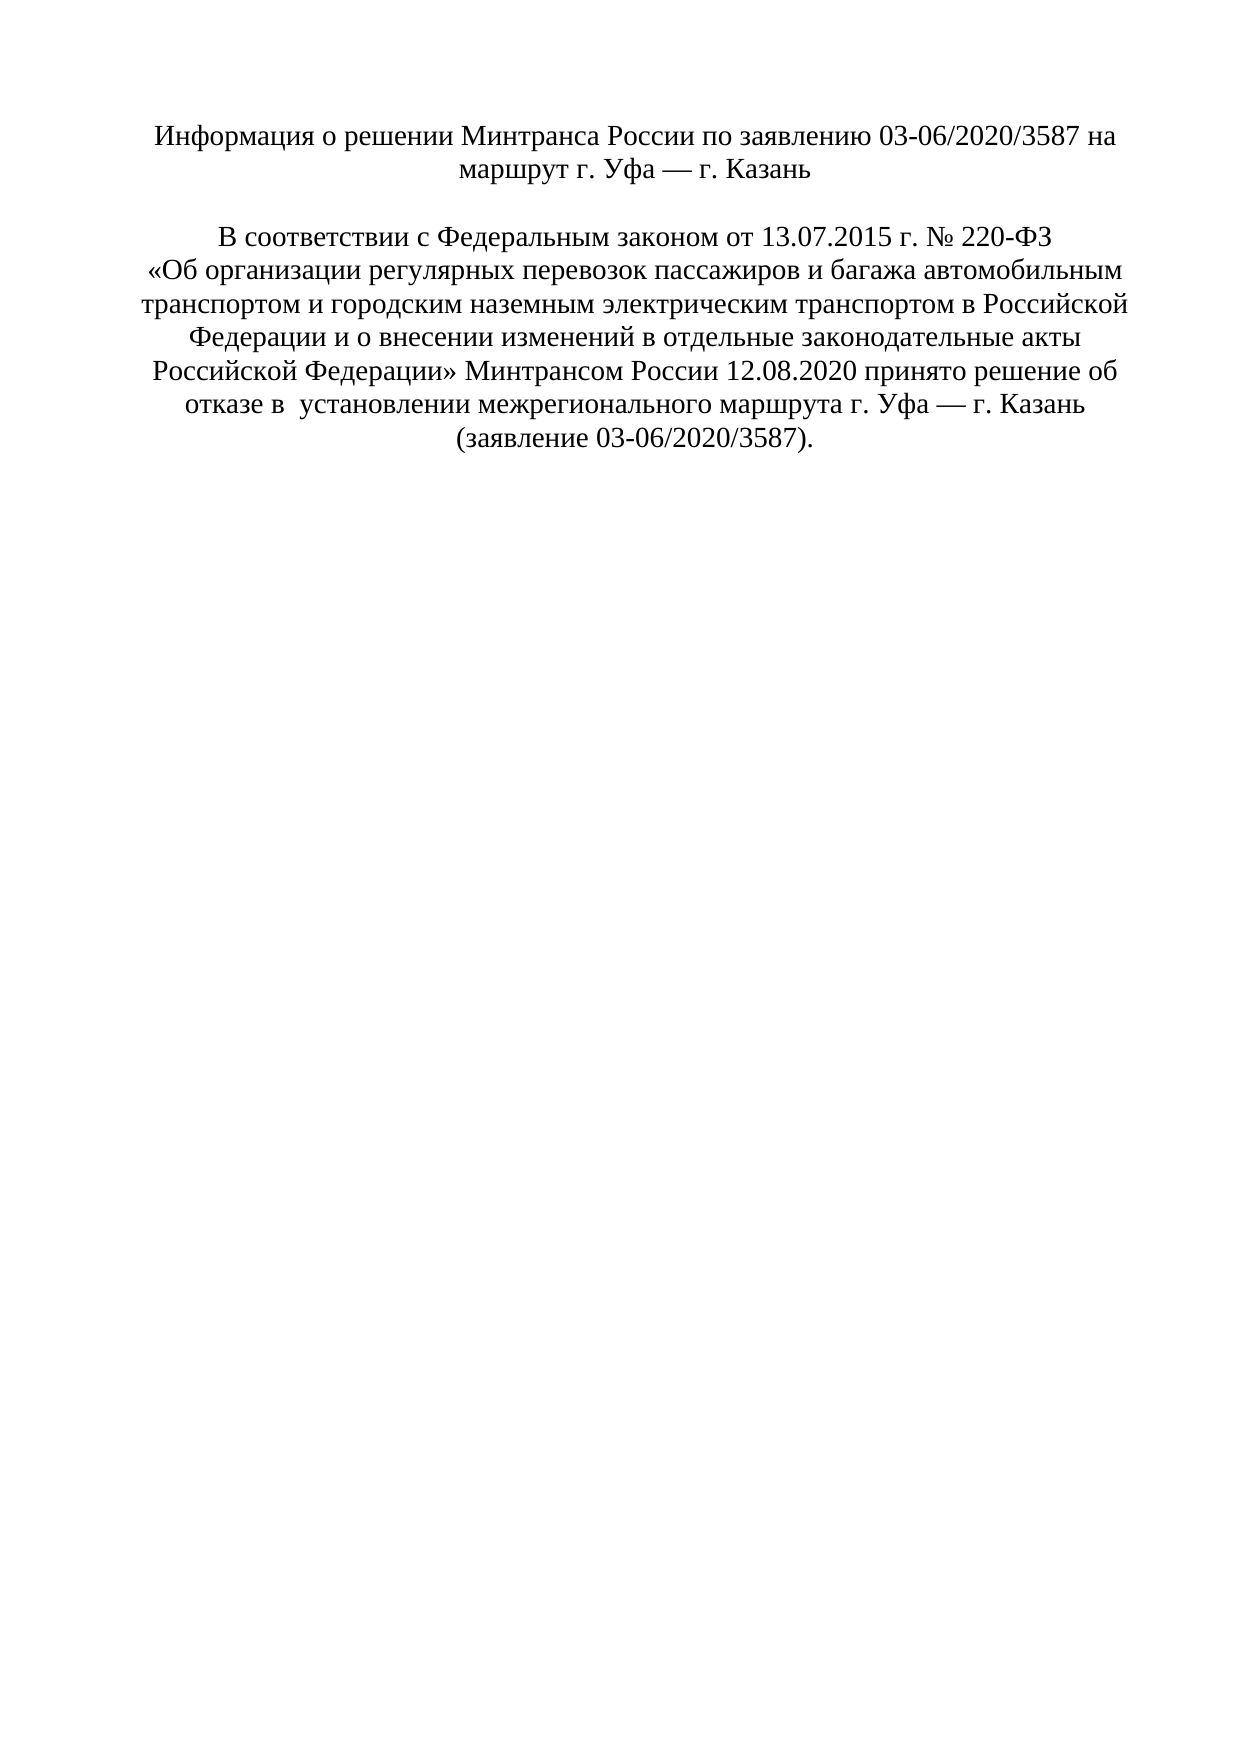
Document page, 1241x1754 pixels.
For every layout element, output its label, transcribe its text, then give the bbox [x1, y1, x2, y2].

text В соответствии с Федеральным законом от 13.07.2015 г. № 220-ФЗ «Об организации регулярных перевозок пассажиров и багажа автомобильным транспортом и городским наземным электрическим транспортом в Российской Федерации и о внесении изменений в отдельные законодательные акты Российской Федерации» Минтрансом России 12.08.2020 принято решение об отказе в установлении межрегионального маршрута г. Уфа — г. Казань (заявление 03-06/2020/3587). [118, 219, 1152, 453]
text Информация о решении Минтранса России по заявлению 03-06/2020/3587 на маршрут г. Уфа — г. Казань [118, 118, 1152, 185]
